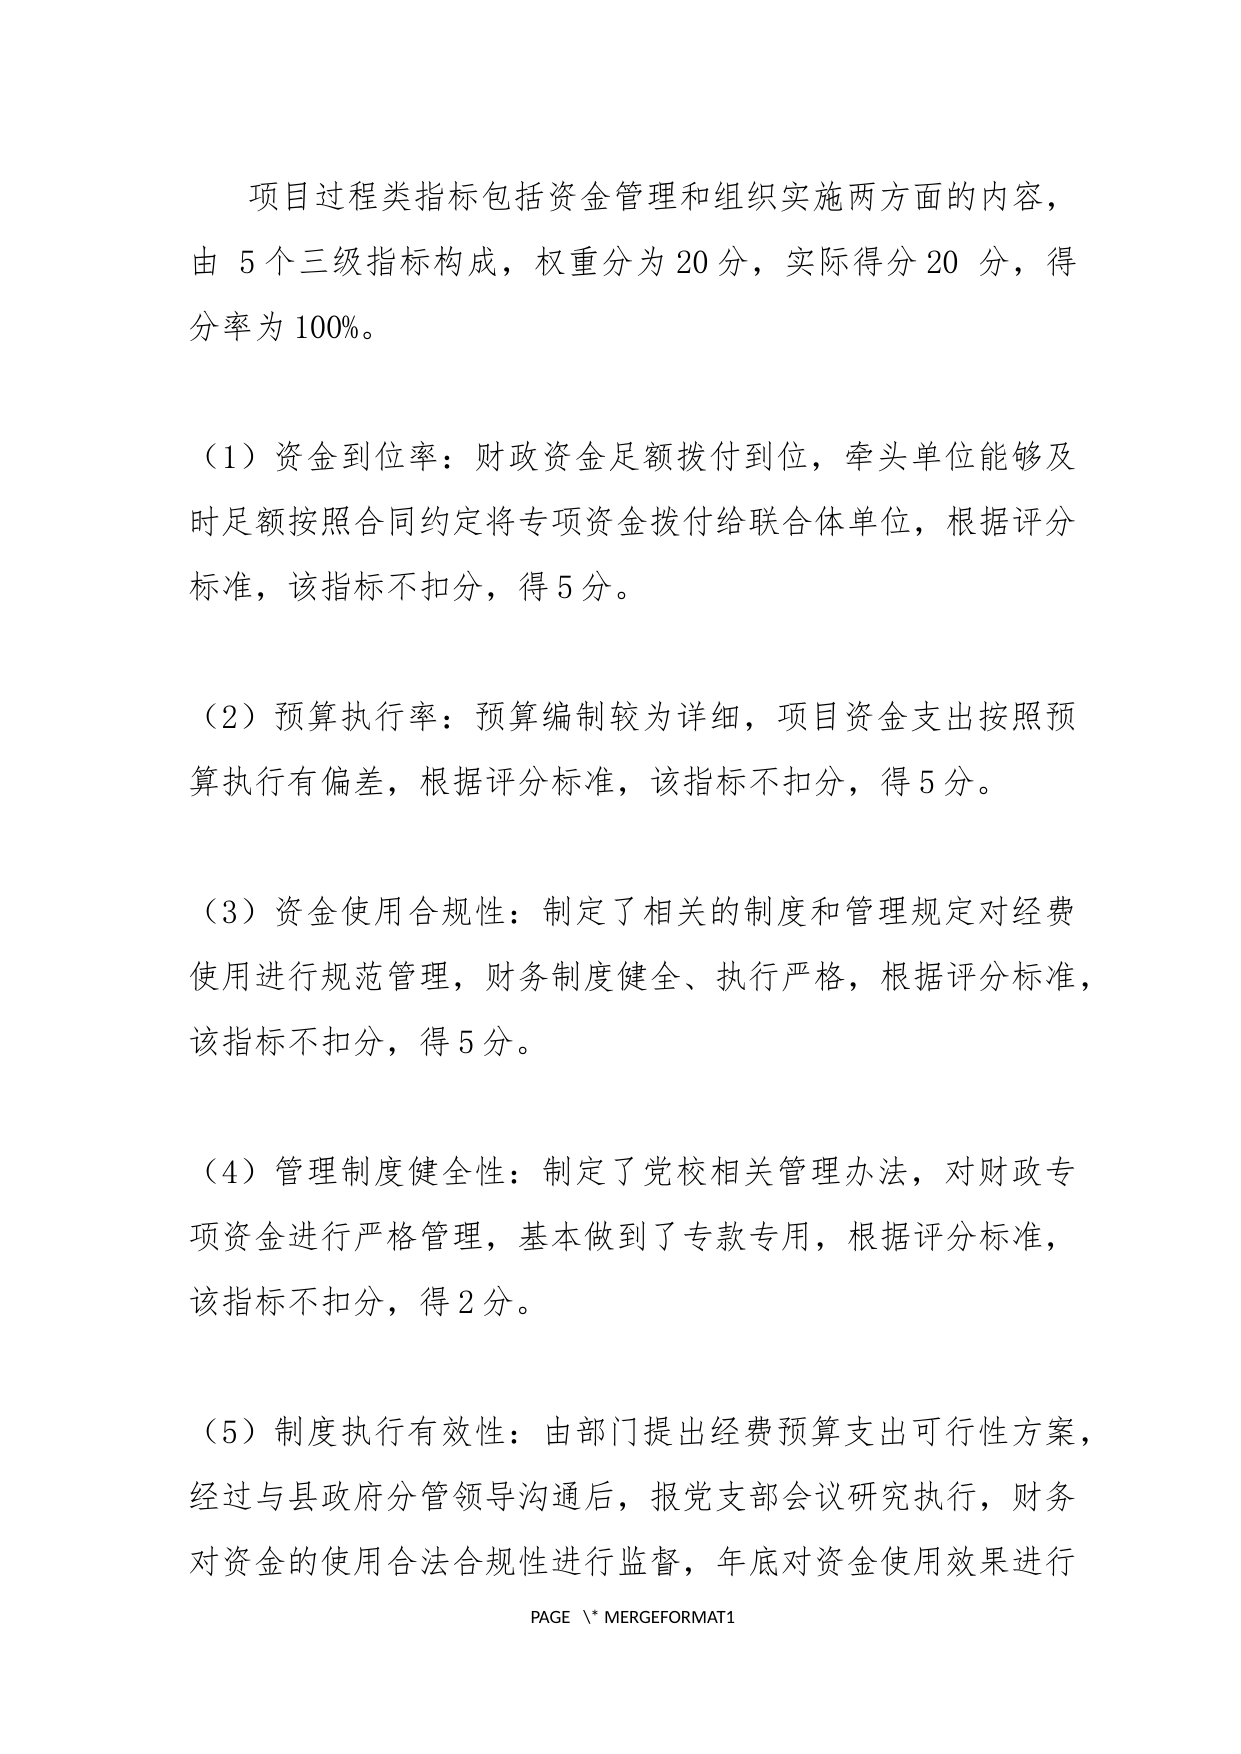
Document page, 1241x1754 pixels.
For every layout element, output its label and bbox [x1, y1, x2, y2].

text [187, 162, 1078, 1592]
